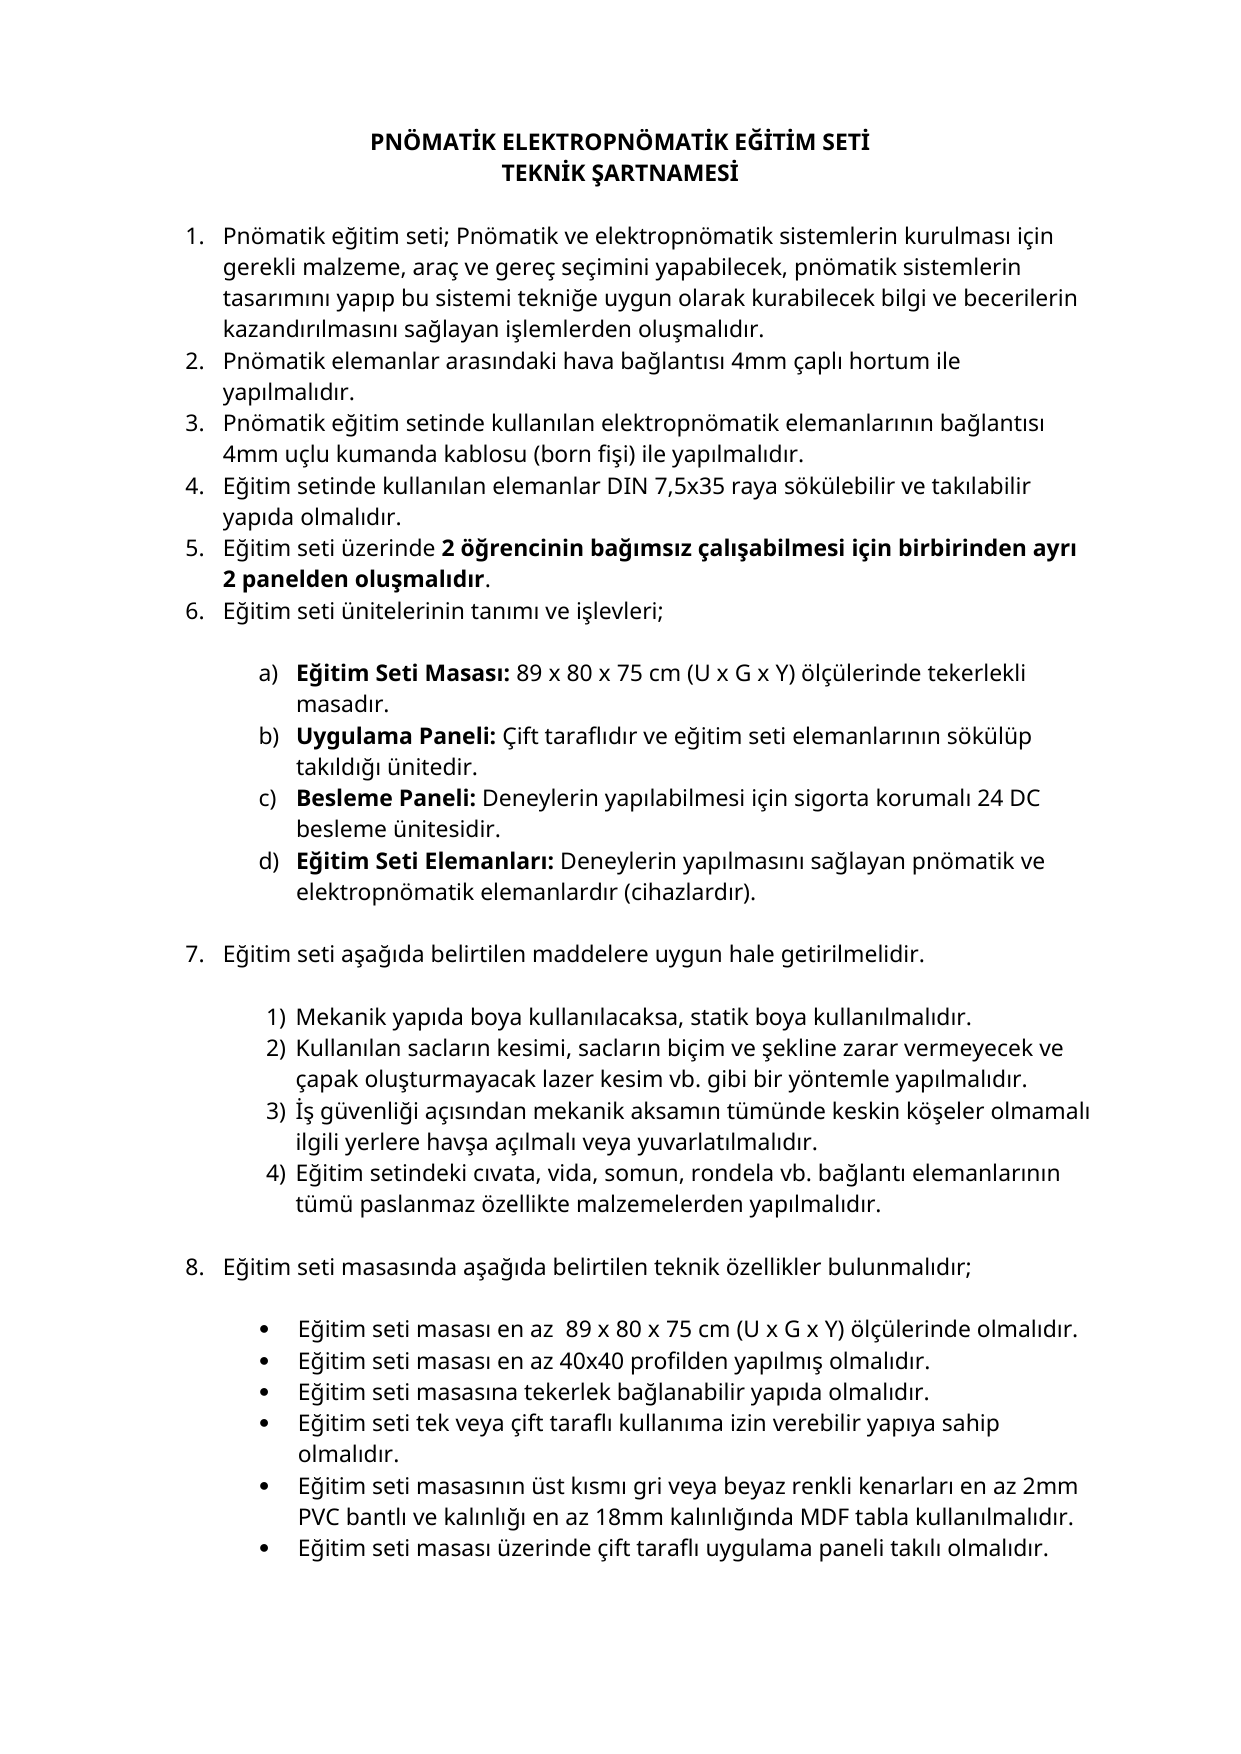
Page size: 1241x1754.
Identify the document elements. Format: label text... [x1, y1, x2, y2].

list Pnömatik eğitim seti; Pnömatik ve elektropnömatik sistemlerin kurulması için gerekli malzeme, araç ve gereç seçimini yapabilecek, pnömatik sistemlerin tasarımını yapıp bu sistemi tekniğe uygun olarak kurabilecek bilgi ve becerilerin kazandırılmasını sağlayan işlemlerden oluşmalıdır. [185, 220, 1093, 345]
list Eğitim seti üzerinde 2 öğrencinin bağımsız çalışabilmesi için birbirinden ayrı 2 panelden oluşmalıdır. [185, 532, 1093, 595]
list Pnömatik elemanlar arasındaki hava bağlantısı 4mm çaplı hortum ile yapılmalıdır. [185, 345, 1093, 407]
list Eğitim seti ünitelerinin tanımı ve işlevleri; [185, 595, 1093, 626]
list İş güvenliği açısından mekanik aksamın tümünde keskin köşeler olmamalı ilgili yerlere havşa açılmalı veya yuvarlatılmalıdır. [266, 1095, 1093, 1157]
list Eğitim seti tek veya çift taraflı kullanıma izin verebilir yapıya sahip olmalıdır. [260, 1407, 1093, 1470]
list Eğitim setindeki cıvata, vida, somun, rondela vb. bağlantı elemanlarının tümü paslanmaz özellikte malzemelerden yapılmalıdır. [266, 1157, 1093, 1220]
list Pnömatik eğitim setinde kullanılan elektropnömatik elemanlarının bağlantısı 4mm uçlu kumanda kablosu (born fişi) ile yapılmalıdır. [185, 407, 1093, 470]
list Eğitim seti masası üzerinde çift taraflı uygulama paneli takılı olmalıdır. [260, 1532, 1093, 1563]
list Eğitim Seti Masası: 89 x 80 x 75 cm (U x G x Y) ölçülerinde tekerlekli masadır. [258, 657, 1093, 720]
list Eğitim seti aşağıda belirtilen maddelere uygun hale getirilmelidir. [185, 938, 1093, 970]
list Eğitim Seti Elemanları: Deneylerin yapılmasını sağlayan pnömatik ve elektropnömatik elemanlardır (cihazlardır). [258, 845, 1093, 907]
subtitle PNÖMATİK ELEKTROPNÖMATİK EĞİTİM SETİ [148, 118, 1093, 157]
list Mekanik yapıda boya kullanılacaksa, statik boya kullanılmalıdır. [266, 1001, 1093, 1032]
list Eğitim seti masası en az 40x40 profilden yapılmış olmalıdır. [260, 1345, 1093, 1376]
list Eğitim setinde kullanılan elemanlar DIN 7,5x35 raya sökülebilir ve takılabilir yapıda olmalıdır. [185, 470, 1093, 532]
list Eğitim seti masası en az 89 x 80 x 75 cm (U x G x Y) ölçülerinde olmalıdır. [260, 1313, 1093, 1345]
list Eğitim seti masasına tekerlek bağlanabilir yapıda olmalıdır. [260, 1376, 1093, 1407]
list Besleme Paneli: Deneylerin yapılabilmesi için sigorta korumalı 24 DC besleme ünitesidir. [258, 782, 1093, 845]
list Kullanılan sacların kesimi, sacların biçim ve şekline zarar vermeyecek ve çapak oluşturmayacak lazer kesim vb. gibi bir yöntemle yapılmalıdır. [266, 1032, 1093, 1095]
list Eğitim seti masasının üst kısmı gri veya beyaz renkli kenarları en az 2mm PVC bantlı ve kalınlığı en az 18mm kalınlığında MDF tabla kullanılmalıdır. [260, 1470, 1093, 1532]
list Uygulama Paneli: Çift taraflıdır ve eğitim seti elemanlarının sökülüp takıldığı ünitedir. [258, 720, 1093, 782]
list Eğitim seti masasında aşağıda belirtilen teknik özellikler bulunmalıdır; [185, 1251, 1093, 1282]
text TEKNİK ŞARTNAMESİ [148, 157, 1093, 188]
